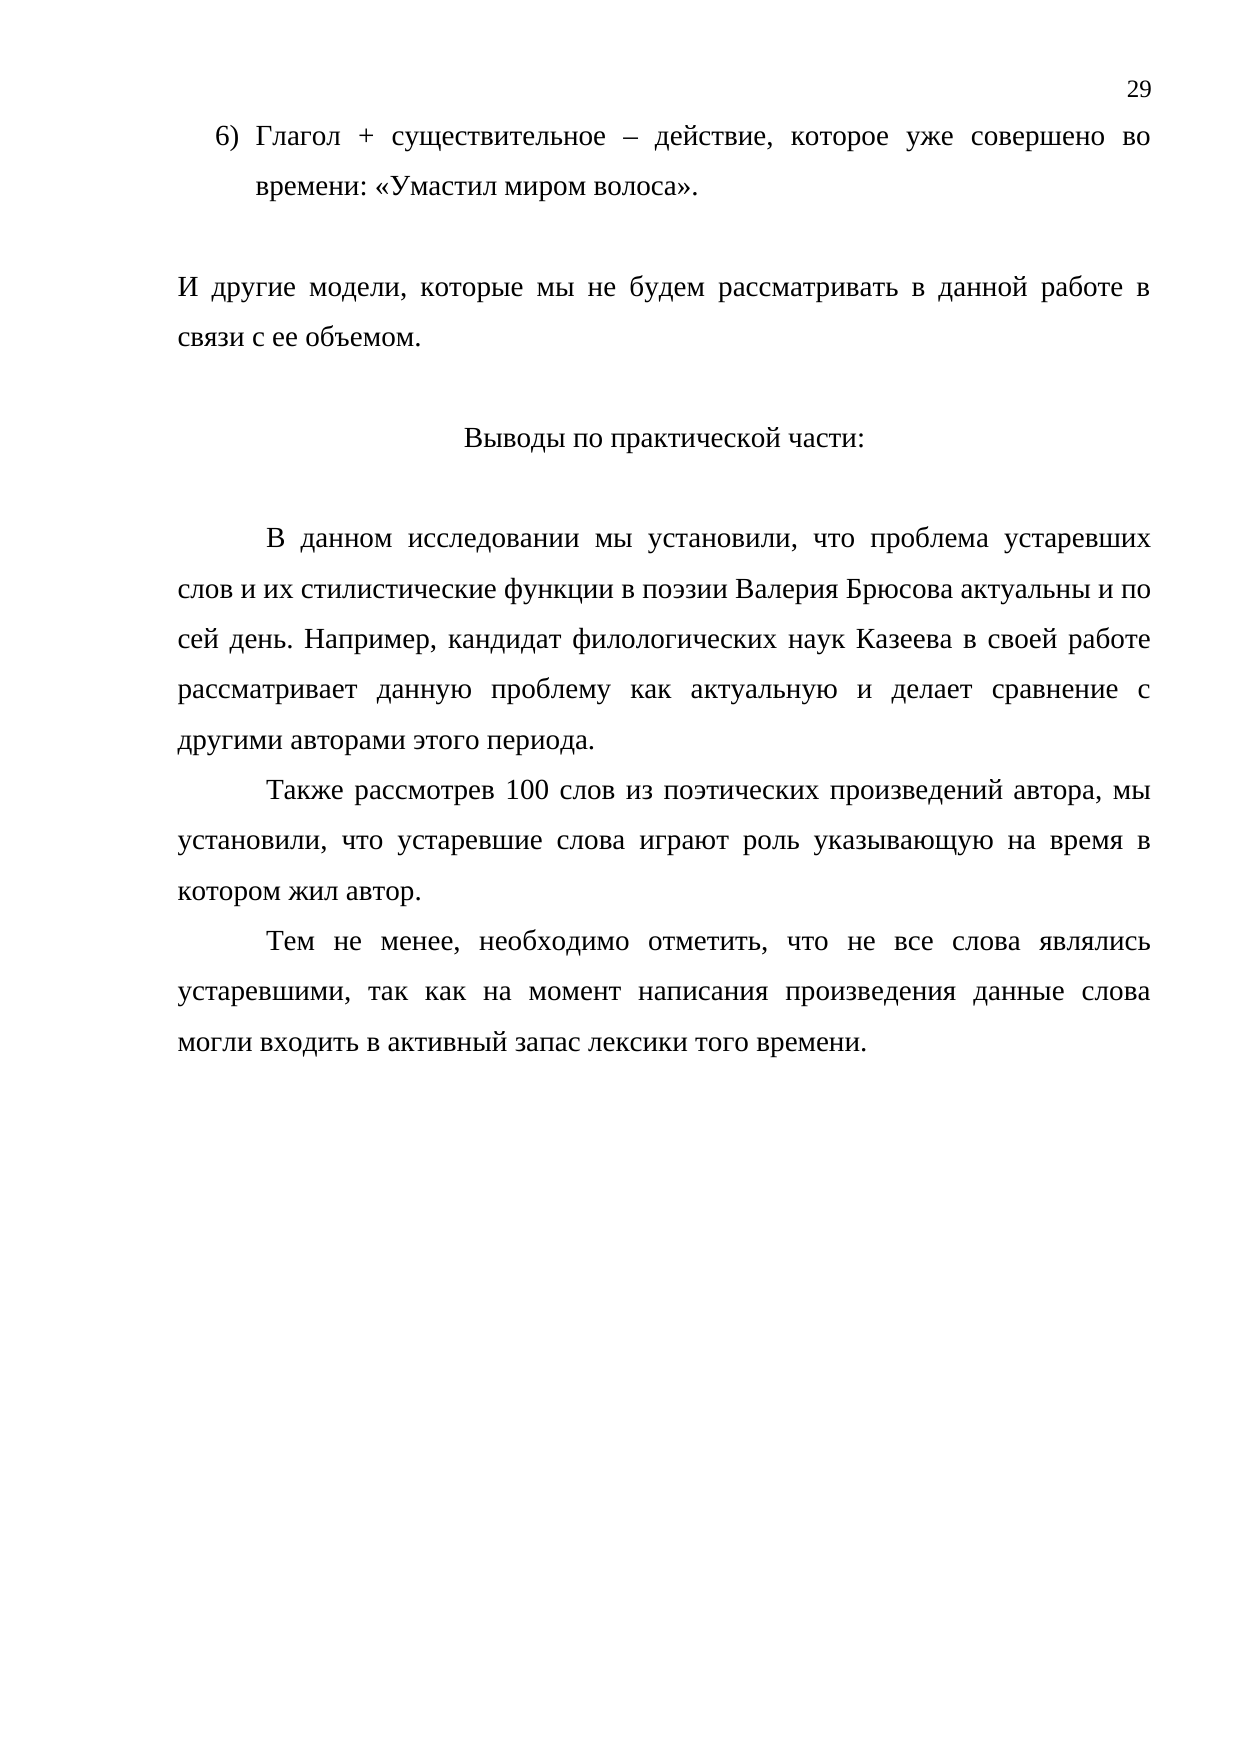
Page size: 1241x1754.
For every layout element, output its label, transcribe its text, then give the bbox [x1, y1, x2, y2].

text Также рассмотрев 100 слов из поэтических произведений автора, мы установили, что устаревшие слова играют роль указывающую на время в котором жил автор. [177, 772, 1152, 906]
text В данном исследовании мы установили, что проблема устаревших слов и их стилистические функции в поэзии Валерия Брюсова актуальны и по сей день. Например, кандидат филологических наук Казеева в своей работе рассматривает данную проблему как актуальную и делает сравнение с другими авторами этого периода. [177, 521, 1152, 755]
text Тем не менее, необходимо отметить, что не все слова являлись устаревшими, так как на момент написания произведения данные слова могли входить в активный запас лексики того времени. [177, 923, 1152, 1057]
text Выводы по практической части: [177, 420, 1152, 453]
text И другие модели, которые мы не будем рассматривать в данной работе в связи с ее объемом. [177, 269, 1152, 353]
list Глагол + существительное – действие, которое уже совершено во времени: «Умастил миром волоса». [215, 118, 1152, 202]
